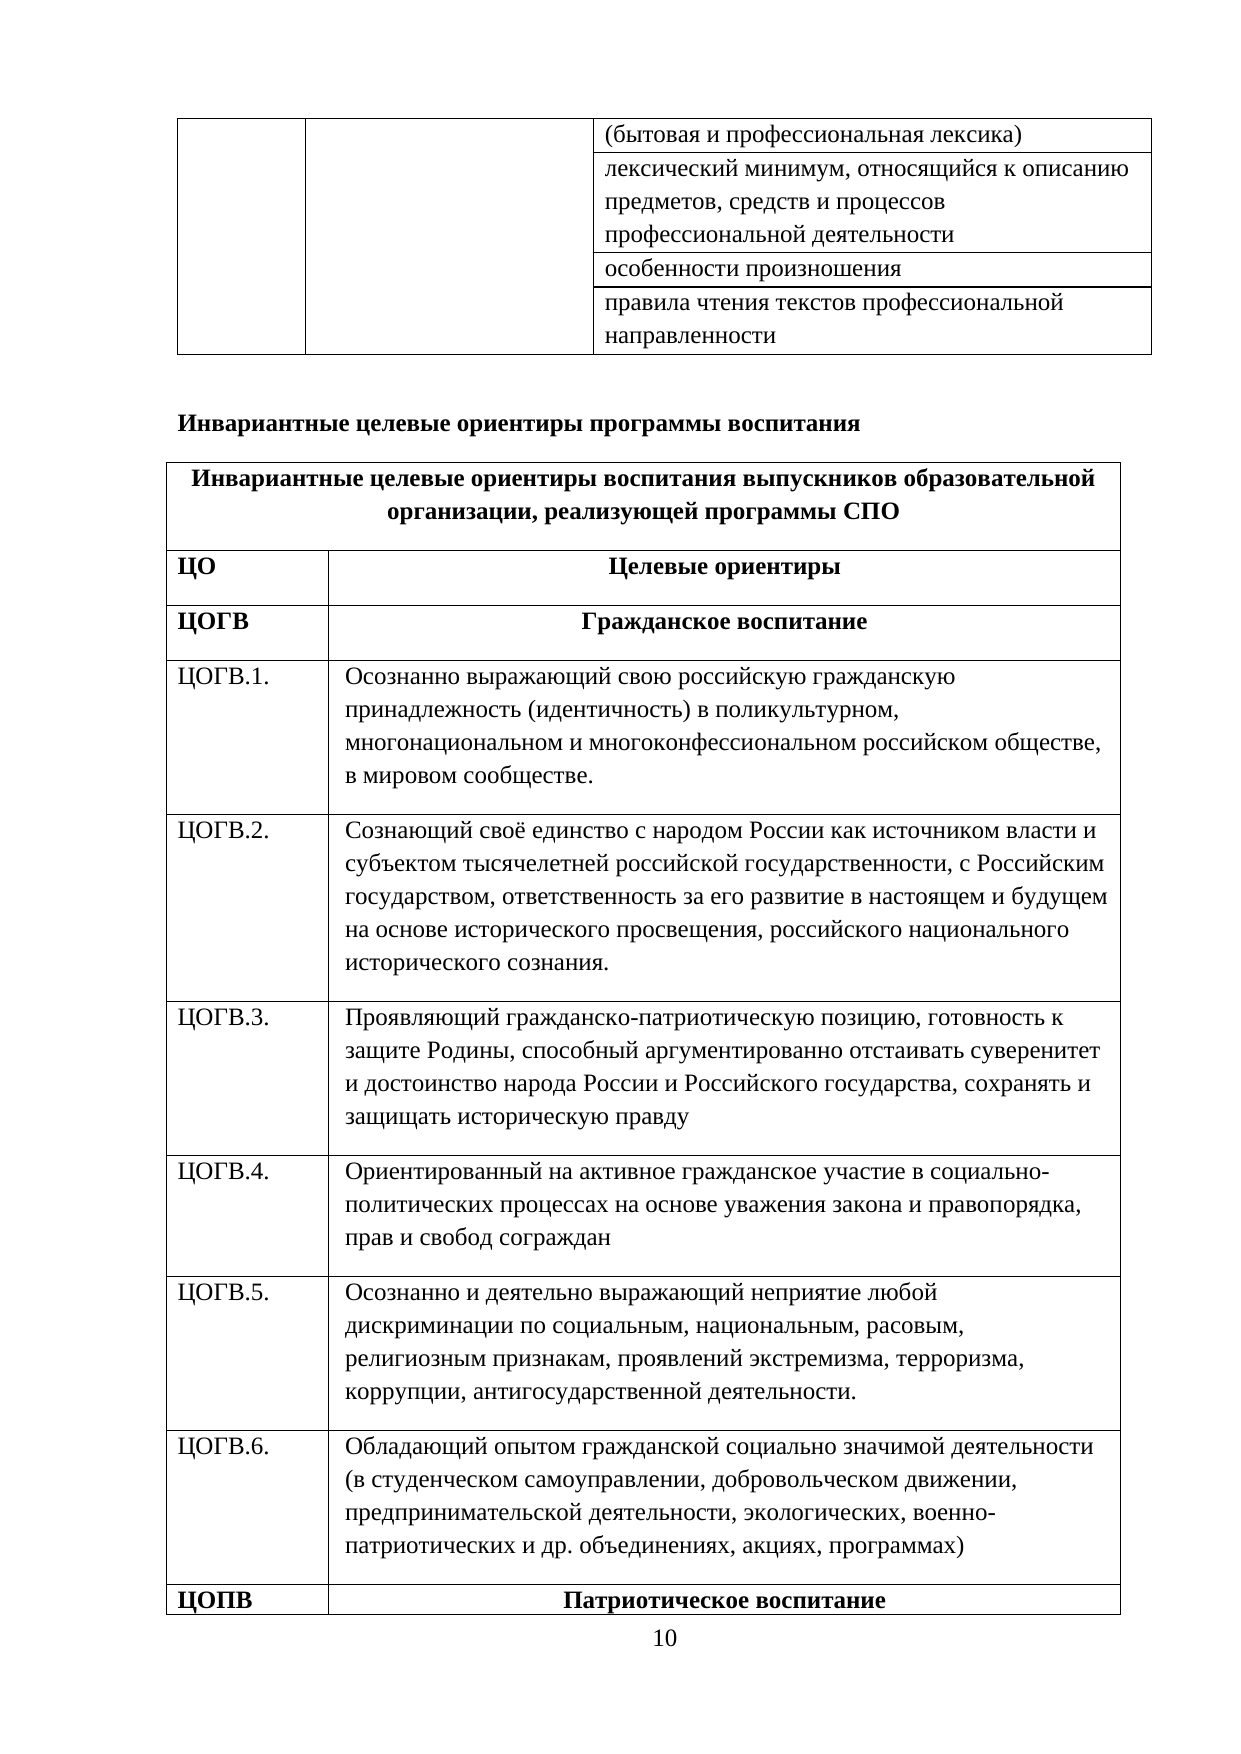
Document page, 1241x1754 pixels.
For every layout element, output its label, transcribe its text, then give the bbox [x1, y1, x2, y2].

table_header Инвариантные целевые ориентиры воспитания выпускников образовательной организации, реализующей программы СПО [167, 463, 1120, 550]
table_cell Целевые ориентиры [329, 551, 1120, 605]
table_cell правила чтения текстов профессиональной направленности [594, 288, 1151, 353]
table_cell Осознанно выражающий свою российскую гражданскую принадлежность (идентичность) в поликультурном, многонациональном и многоконфессиональном российском обществе, в мировом сообществе. [329, 661, 1120, 814]
table_cell ЦОГВ.6. [167, 1431, 328, 1584]
table_cell ЦОПВ [167, 1585, 328, 1613]
table_cell Обладающий опытом гражданской социально значимой деятельности (в студенческом самоуправлении, добровольческом движении, предпринимательской деятельности, экологических, военно-патриотических и др. объединениях, акциях, программах) [329, 1431, 1120, 1584]
text Инвариантные целевые ориентиры программы воспитания [177, 408, 1152, 437]
table_cell ЦОГВ.5. [167, 1277, 328, 1430]
table_cell Гражданское воспитание [329, 606, 1120, 660]
table_cell ЦО [167, 551, 328, 605]
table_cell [329, 1585, 1120, 1613]
table_cell ЦОГВ [167, 606, 328, 660]
table_cell ЦОГВ.1. [167, 661, 328, 814]
table_cell ЦОГВ.2. [167, 815, 328, 1001]
table_cell особенности произношения [594, 253, 1151, 286]
table_cell Осознанно и деятельно выражающий неприятие любой дискриминации по социальным, национальным, расовым, религиозным признакам, проявлений экстремизма, терроризма, коррупции, антигосударственной деятельности. [329, 1277, 1120, 1430]
table_cell лексический минимум, относящийся к описанию предметов, средств и процессов профессиональной деятельности [594, 153, 1151, 252]
table_cell Ориентированный на активное гражданское участие в социально-политических процессах на основе уважения закона и правопорядка, прав и свобод сограждан [329, 1156, 1120, 1276]
table_cell ЦОГВ.4. [167, 1156, 328, 1276]
table_cell ЦОГВ.3. [167, 1002, 328, 1155]
table_cell Проявляющий гражданско-патриотическую позицию, готовность к защите Родины, способный аргументированно отстаивать суверенитет и достоинство народа России и Российского государства, сохранять и защищать историческую правду [329, 1002, 1120, 1155]
table_cell Сознающий своё единство с народом России как источником власти и субъектом тысячелетней российской государственности, с Российским государством, ответственность за его развитие в настоящем и будущем на основе исторического просвещения, российского национального исторического сознания. [329, 815, 1120, 1001]
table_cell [594, 119, 1151, 152]
